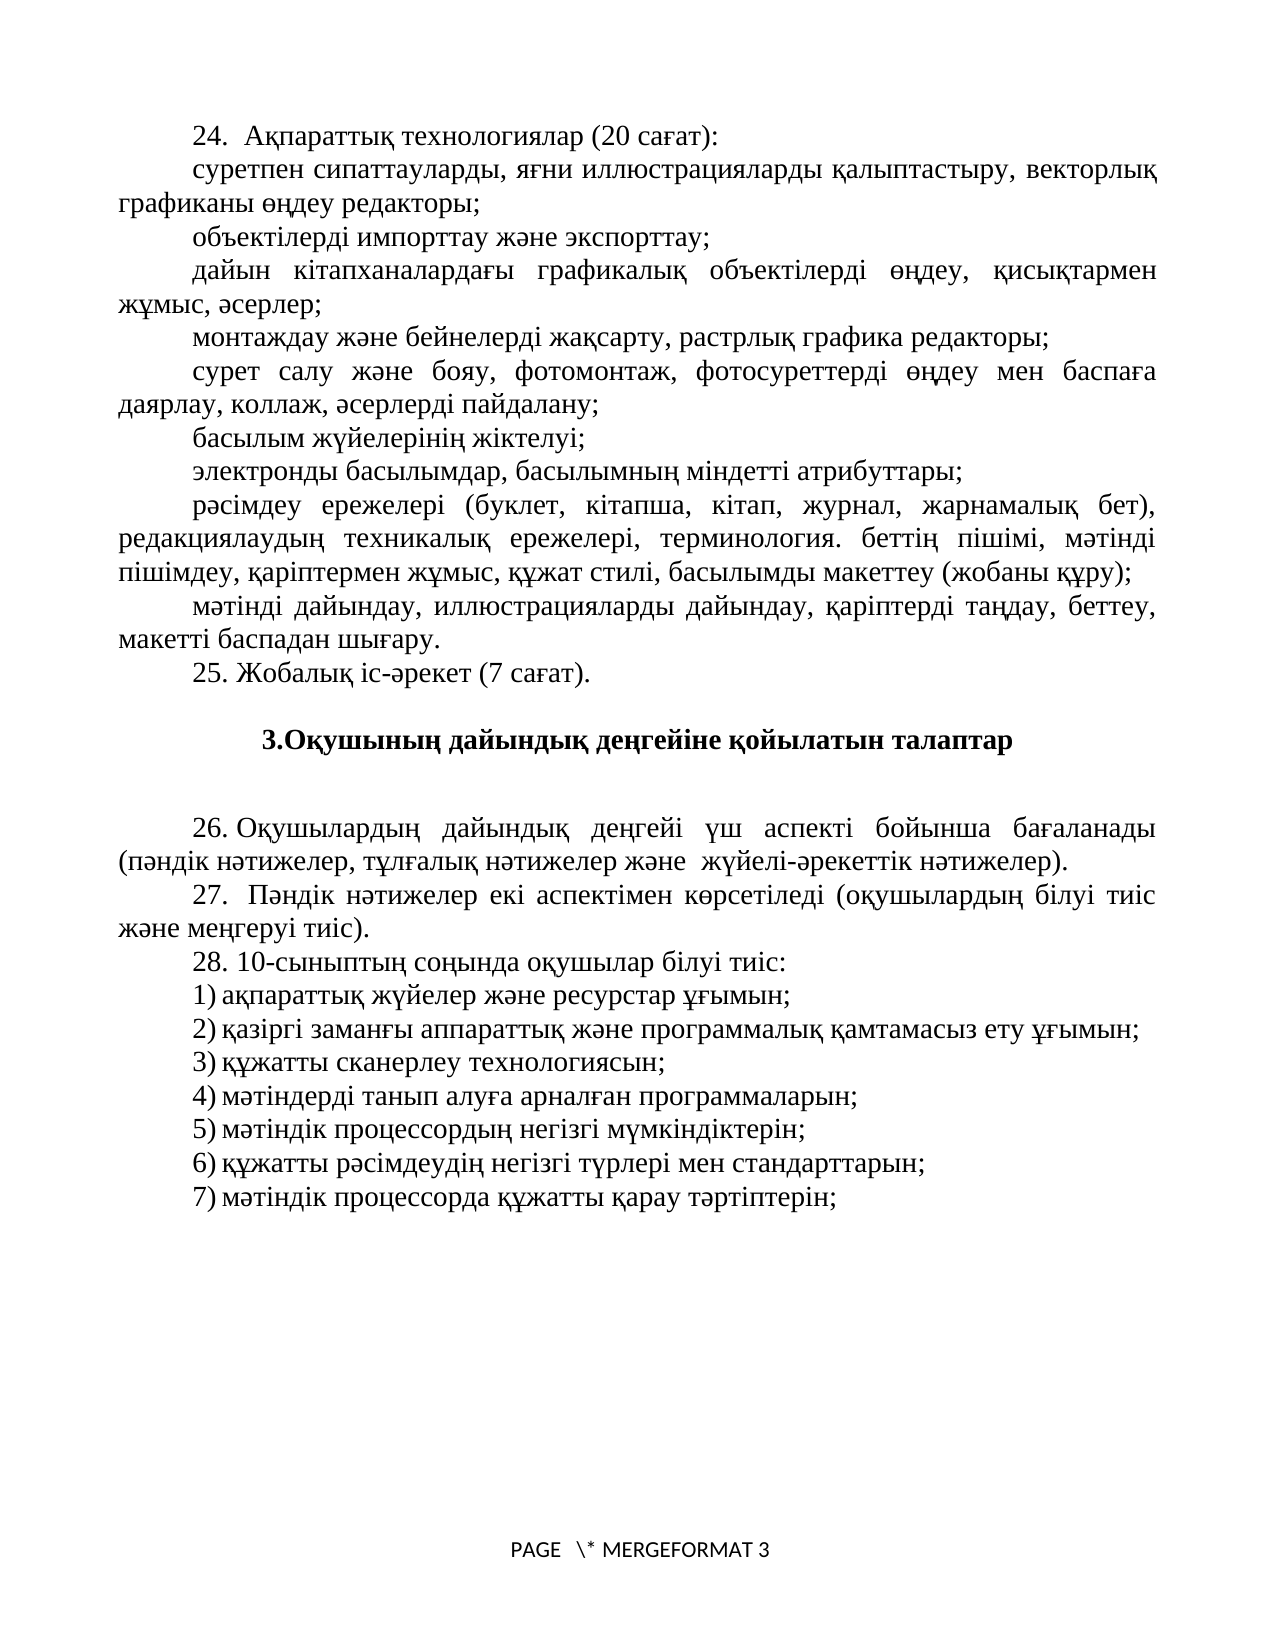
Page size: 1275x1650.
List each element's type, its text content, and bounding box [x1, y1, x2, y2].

list 10-сыныптың соңында оқушылар білуі тиіс: [118, 944, 1157, 977]
list мәтіндік процессорда құжатты қарау тәртіптерін; [118, 1179, 1157, 1212]
list Пәндік нәтижелер екі аспектімен көрсетіледі (оқушылардың білуі тиіс және меңгеруі тиіс). [118, 877, 1157, 944]
list мәтіндерді танып алуға арналған программаларын; [118, 1078, 1157, 1112]
text суретпен сипаттауларды, яғни иллюстрацияларды қалыптастыру, векторлық графиканы өңдеу редакторы; [118, 152, 1157, 219]
list Оқушылардың дайындық деңгейі үш аспекті бойынша бағаланады (пәндік нәтижелер, тұлғалық нәтижелер және жүйелі-әрекеттік нәтижелер). [118, 810, 1157, 877]
list құжатты сканерлеу технологиясын; [118, 1044, 1157, 1078]
list ақпараттық жүйелер және ресурстар ұғымын; [118, 977, 1157, 1011]
list Жобалық іс-әрекет (7 сағат). [118, 655, 1157, 688]
text рәсімдеу ережелері (буклет, кітапша, кітап, журнал, жарнамалық бет), редакциялаудың техникалық ережелері, терминология. беттің пішімі, мәтінді пішімдеу, қаріптермен жұмыс, құжат стилі, басылымды макеттеу (жобаны құру); [118, 487, 1157, 588]
text 3.Оқушының дайындық деңгейіне қойылатын талаптар [118, 722, 1157, 755]
text басылым жүйелерінің жіктелуі; [118, 420, 1157, 453]
text электронды басылымдар, басылымның міндетті атрибуттары; [118, 453, 1157, 487]
list мәтіндік процессордың негізгі мүмкіндіктерін; [118, 1112, 1157, 1145]
list Ақпараттық технологиялар (20 сағат): [118, 118, 1157, 152]
text монтаждау және бейнелерді жақсарту, растрлық графика редакторы; [118, 319, 1157, 353]
text дайын кітапханалардағы графикалық объектілерді өңдеу, қисықтармен жұмыс, әсерлер; [118, 252, 1157, 319]
text сурет салу және бояу, фотомонтаж, фотосуреттерді өңдеу мен баспаға даярлау, коллаж, әсерлерді пайдалану; [118, 353, 1157, 420]
list құжатты рәсімдеудің негізгі түрлері мен стандарттарын; [118, 1145, 1157, 1179]
text объектілерді импорттау және экспорттау; [118, 219, 1157, 252]
text мәтінді дайындау, иллюстрацияларды дайындау, қаріптерді таңдау, беттеу, макетті баспадан шығару. [118, 588, 1157, 655]
list қазіргі заманғы аппараттық және программалық қамтамасыз ету ұғымын; [118, 1011, 1157, 1044]
